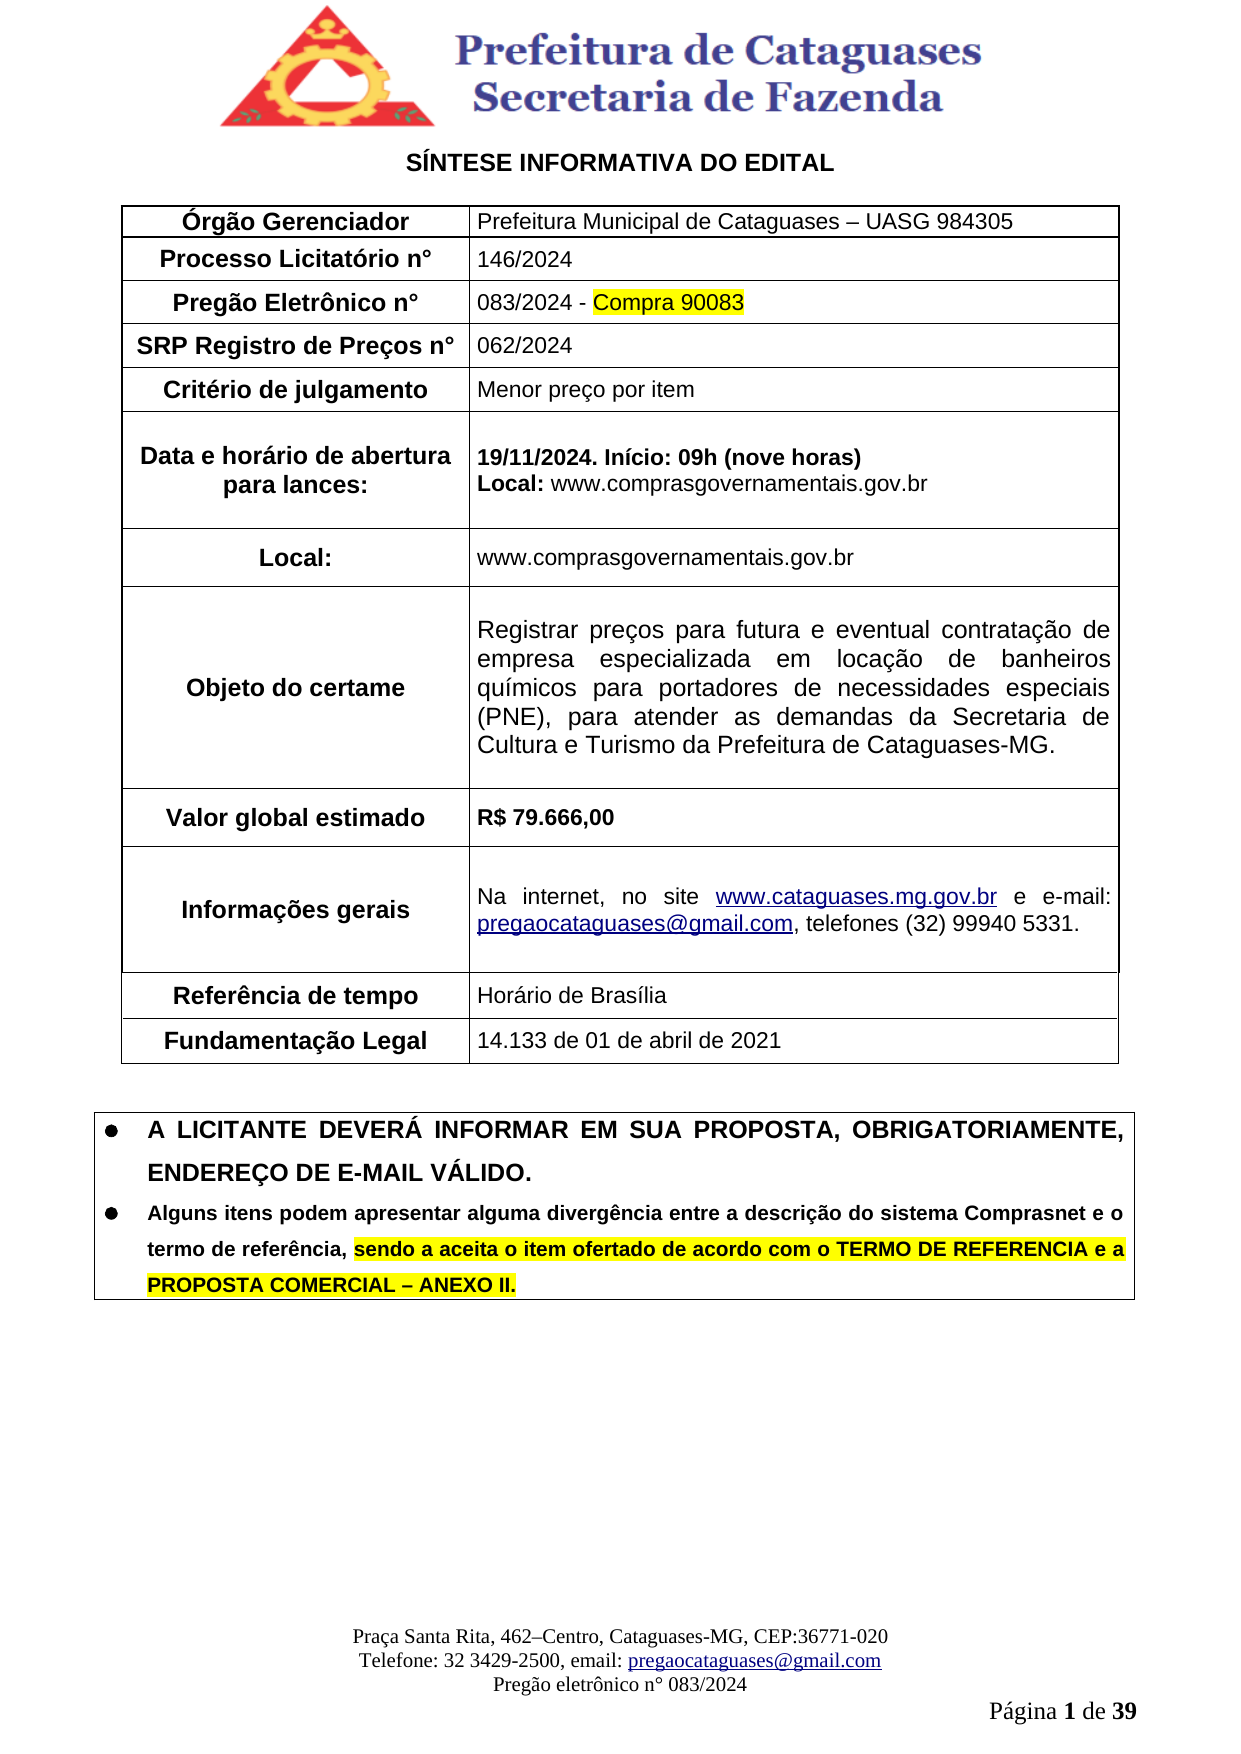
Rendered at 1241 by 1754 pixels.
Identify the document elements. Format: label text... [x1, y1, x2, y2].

table_cell 083/2024 - Compra 90083 [470, 281, 1118, 323]
table_cell Local: [123, 529, 469, 586]
table_cell 19/11/2024. Início: 09h (nove horas) Local: www.comprasgovernamentais.gov.br [470, 412, 1118, 528]
table_cell Informações gerais [123, 847, 469, 972]
table_cell Referência de tempo [122, 973, 469, 1017]
table_header Órgão Gerenciador [123, 207, 469, 236]
table_cell Objeto do certame [123, 587, 469, 788]
table_cell 146/2024 [470, 238, 1118, 279]
table_header Prefeitura Municipal de Cataguases – UASG 984305 [470, 207, 1118, 236]
table_cell www.comprasgovernamentais.gov.br [470, 529, 1118, 586]
table_cell Processo Licitatório n° [123, 238, 469, 279]
table_cell 062/2024 [470, 324, 1118, 367]
table_cell Registrar preços para futura e eventual contratação de empresa especializada em locação de banheiros químicos para portadores de necessidades especiais (PNE), para atender as demandas da Secretaria de Cultura e Turismo da Prefeitura de Cataguases-MG. [470, 587, 1118, 788]
table_cell SRP Registro de Preços n° [123, 324, 469, 367]
text SÍNTESE INFORMATIVA DO EDITAL [103, 147, 1137, 176]
table_cell Valor global estimado [123, 789, 469, 846]
table_cell R$ 79.666,00 [470, 789, 1118, 846]
table_cell Pregão Eletrônico n° [123, 281, 469, 323]
table_cell 14.133 de 01 de abril de 2021 [470, 1018, 1118, 1063]
table_cell Horário de Brasília [470, 972, 1118, 1017]
table_cell Fundamentação Legal [122, 1018, 469, 1063]
list A LICITANTE DEVERÁ INFORMAR EM SUA PROPOSTA, OBRIGATORIAMENTE, ENDEREÇO DE E-MAIL VÁLIDO. [95, 1113, 1134, 1187]
table_cell Critério de julgamento [123, 368, 469, 411]
table_cell Na internet, no site www.cataguases.mg.gov.br e e-mail: pregaocataguases@gmail.com, telefones (32) 99940 5331. [470, 847, 1118, 972]
table_cell Menor preço por item [470, 368, 1118, 411]
picture [165, 0, 1075, 148]
list Alguns itens podem apresentar alguma divergência entre a descrição do sistema Comprasnet e o termo de referência, sendo a aceita o item ofertado de acordo com o TERMO DE REFERENCIA e a PROPOSTA COMERCIAL – ANEXO II. [95, 1198, 1134, 1299]
table_cell Data e horário de abertura para lances: [123, 412, 469, 528]
